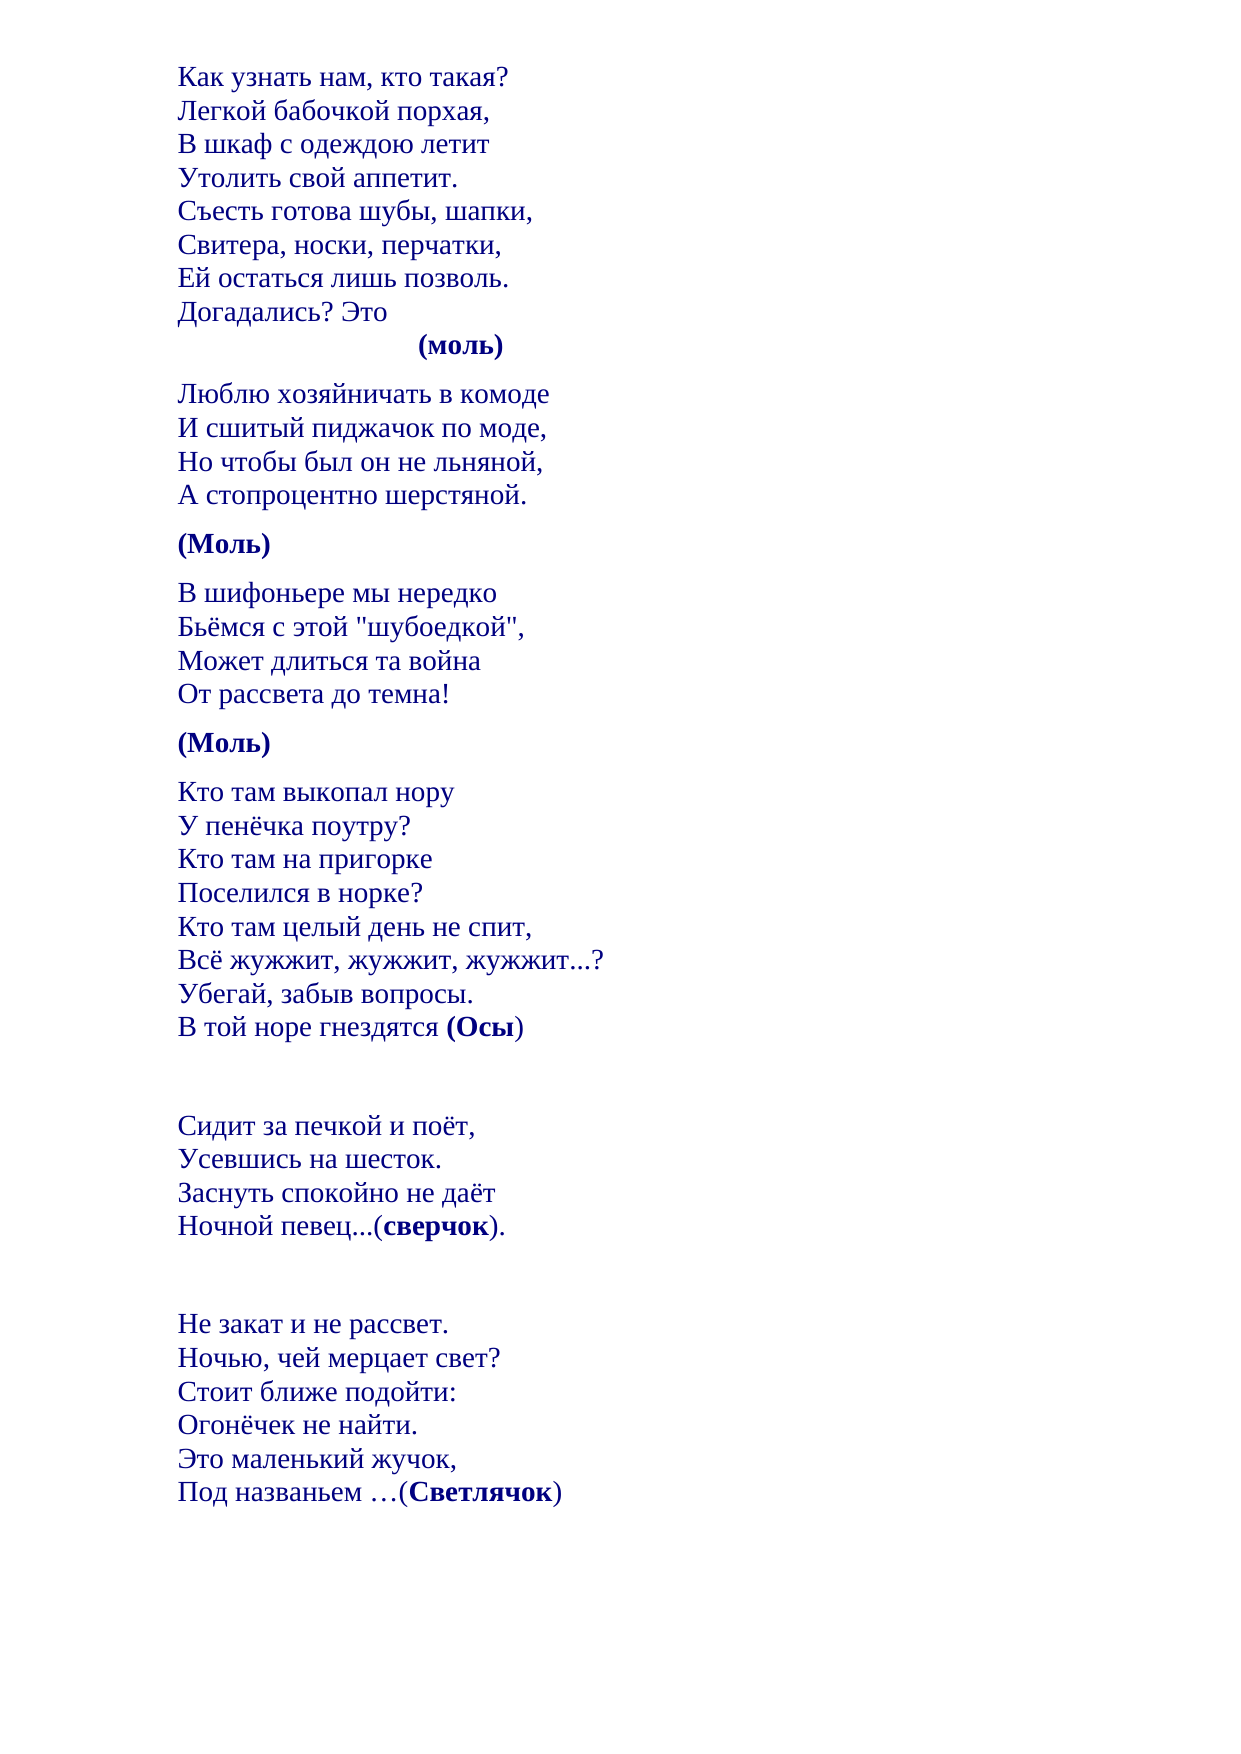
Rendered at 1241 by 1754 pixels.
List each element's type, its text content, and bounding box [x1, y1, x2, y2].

text (Моль) [177, 526, 1152, 560]
text (Моль) [177, 725, 1152, 759]
text В шифоньере мы нередко Бьёмся с этой "шубоедкой", Может длиться та война От рассвета до темна! [177, 576, 1152, 710]
text Люблю хозяйничать в комоде И сшитый пиджачок по моде, Но чтобы был он не льняной, А стопроцентно шерстяной. [177, 377, 1152, 511]
text Как узнать нам, кто такая? Легкой бабочкой порхая, В шкаф с одеждою летит Утолить свой аппетит. Съесть готова шубы, шапки, Свитера, носки, перчатки, Ей остаться лишь позволь. Догадались? Это (моль) [177, 59, 1152, 361]
text Кто там выкопал нору У пенёчка поутру? Кто там на пригорке Поселился в норке? Кто там целый день не спит, Всё жужжит, жужжит, жужжит...? Убегай, забыв вопросы. В той норе гнездятся (Осы) [177, 774, 1152, 1043]
text Сидит за печкой и поёт, Усевшись на шесток. Заснуть спокойно не даёт Ночной певец...(сверчок). [177, 1108, 1152, 1242]
text Не закат и не рассвет. Ночью, чей мерцает свет? Стоит ближе подойти: Огонёчек не найти. Это маленький жучок, Под названьем …(Светлячок) [177, 1307, 1152, 1508]
